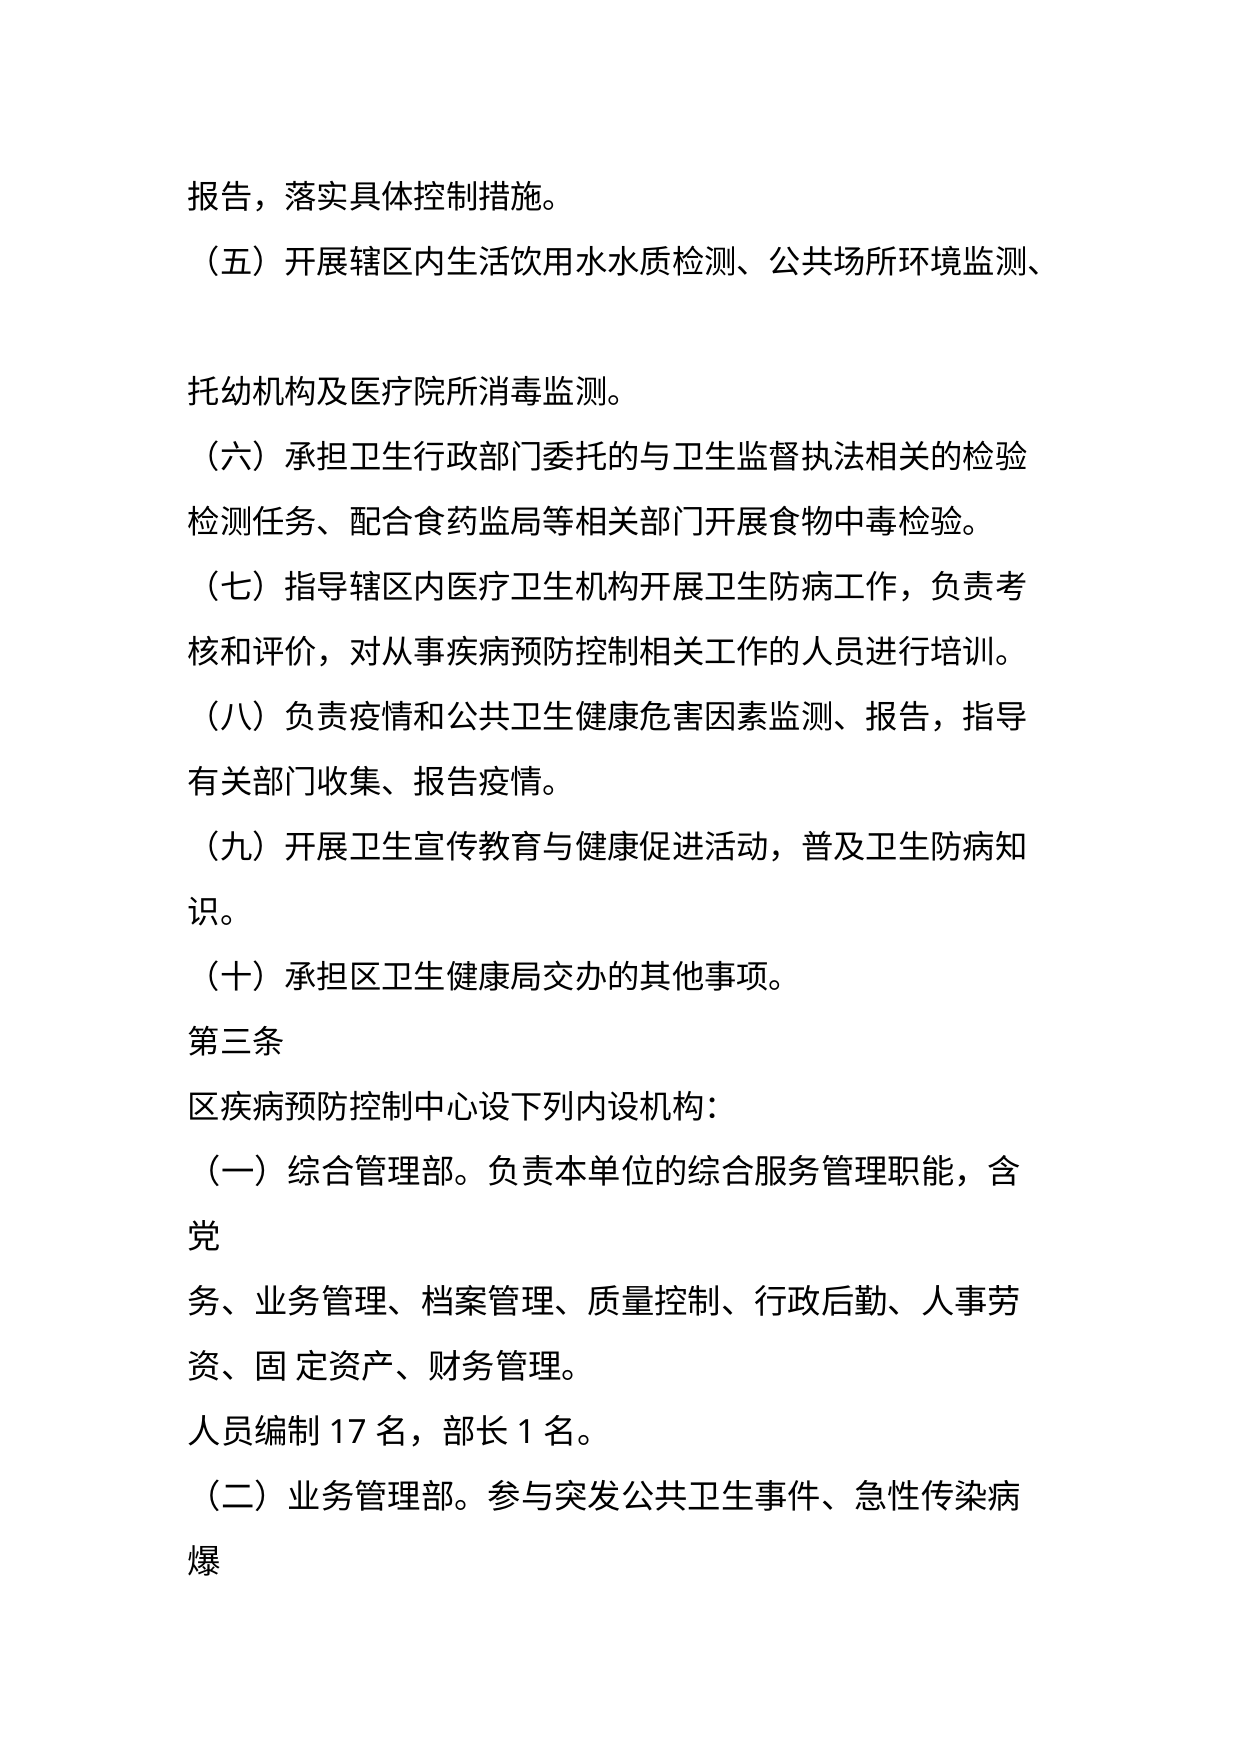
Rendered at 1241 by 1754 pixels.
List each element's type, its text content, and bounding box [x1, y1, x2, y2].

text 识。 [187, 877, 1053, 942]
text （十）承担区卫生健康局交办的其他事项。 [187, 942, 1053, 1007]
text 务、业务管理、档案管理、质量控制、行政后勤、人事劳资、固 定资产、财务管理。 [187, 1267, 1053, 1397]
text 检测任务、配合食药监局等相关部门开展食物中毒检验。 [187, 487, 1053, 552]
text （七）指导辖区内医疗卫生机构开展卫生防病工作，负责考 [187, 552, 1053, 617]
text 人员编制 17 名，部长 1 名。 [187, 1397, 1053, 1462]
text 区疾病预防控制中心设下列内设机构： [187, 1072, 1053, 1137]
text （六）承担卫生行政部门委托的与卫生监督执法相关的检验 [187, 422, 1053, 487]
text （五）开展辖区内生活饮用水水质检测、公共场所环境监测、 [187, 227, 1053, 357]
text 有关部门收集、报告疫情。 [187, 747, 1053, 812]
text 托幼机构及医疗院所消毒监测。 [187, 357, 1053, 422]
text （二）业务管理部。参与突发公共卫生事件、急性传染病爆 [187, 1462, 1053, 1592]
text （九）开展卫生宣传教育与健康促进活动，普及卫生防病知 [187, 812, 1053, 877]
text 报告，落实具体控制措施。 [187, 162, 1053, 227]
text （一）综合管理部。负责本单位的综合服务管理职能，含党 [187, 1137, 1053, 1267]
text 核和评价，对从事疾病预防控制相关工作的人员进行培训。 [187, 617, 1053, 682]
text （八）负责疫情和公共卫生健康危害因素监测、报告，指导 [187, 682, 1053, 747]
text 第三条 [187, 1007, 1053, 1072]
